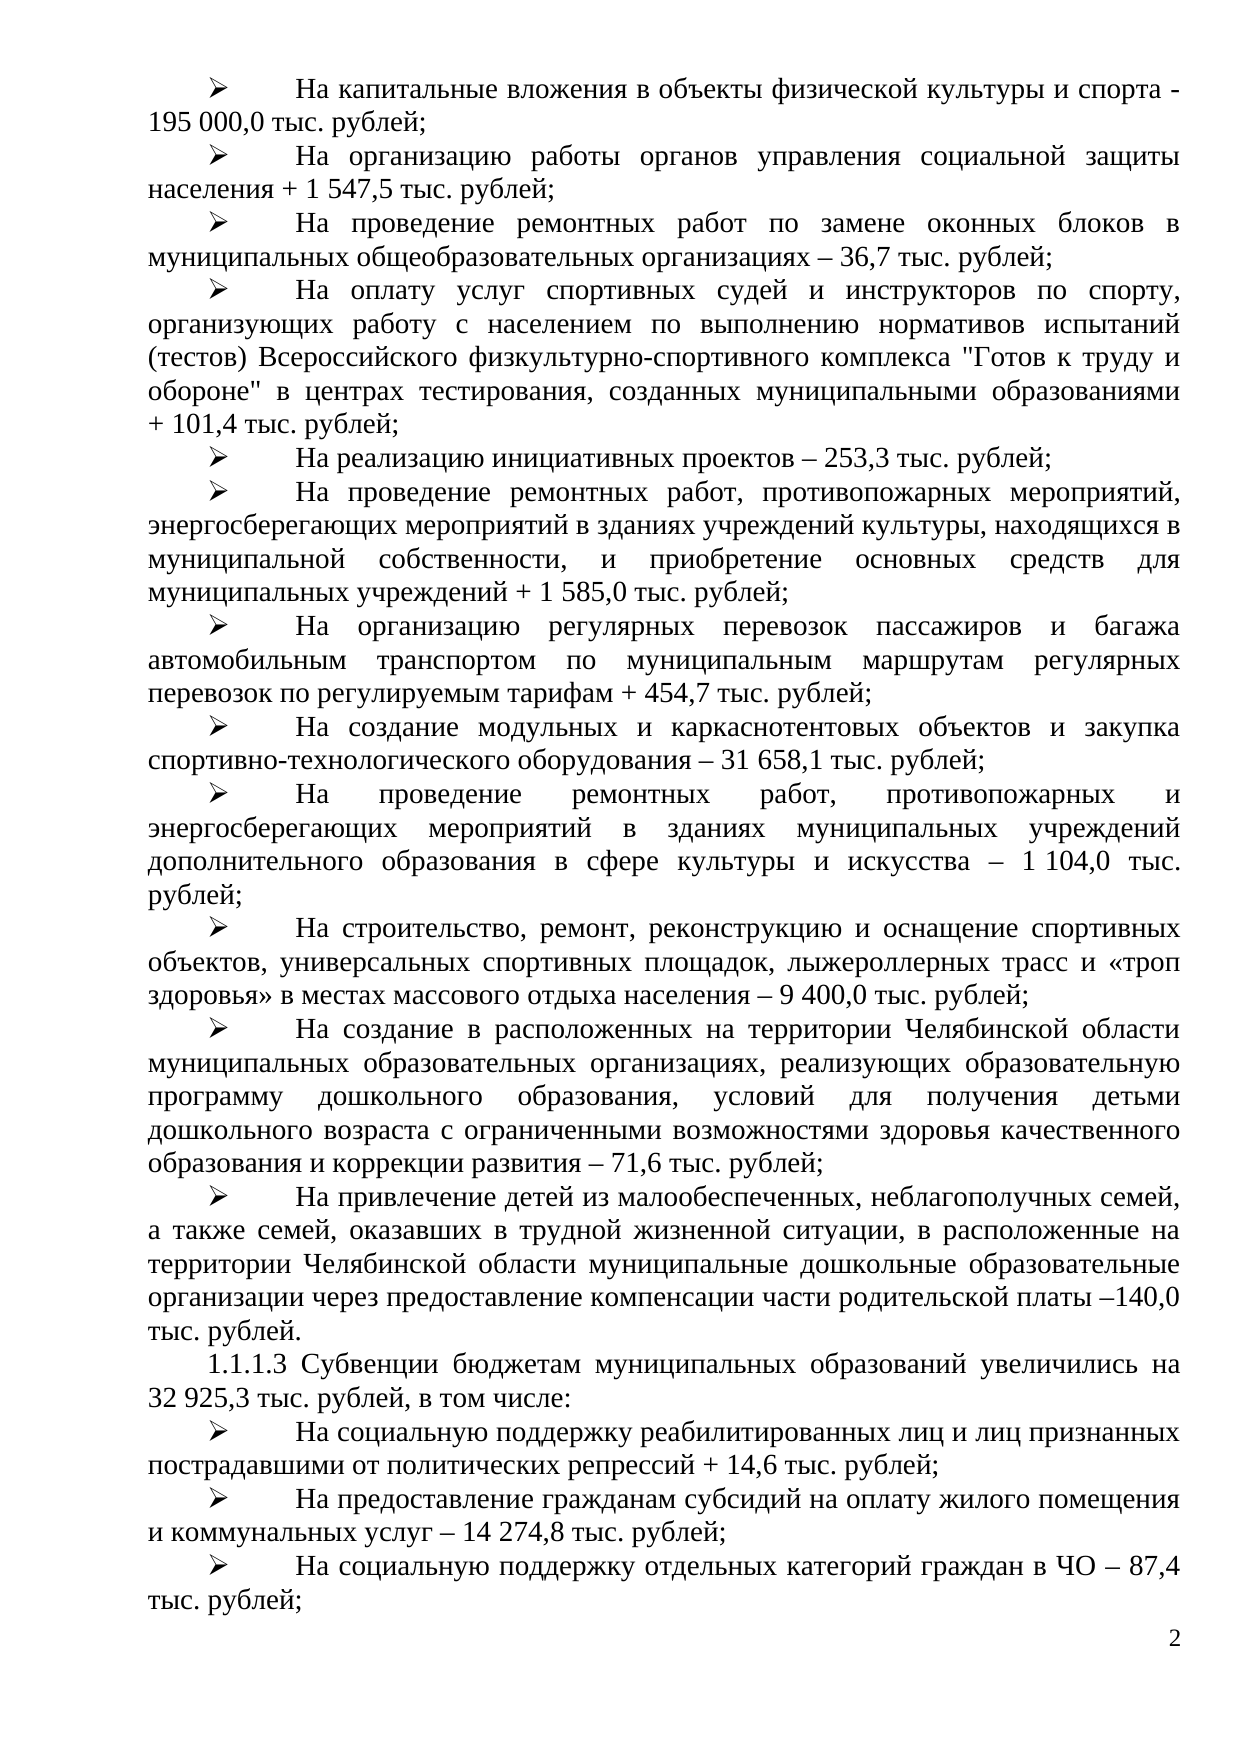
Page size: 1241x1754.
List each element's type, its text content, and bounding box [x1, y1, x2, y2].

text 1.1.1.3 Субвенции бюджетам муниципальных образований увеличились на 32 925,3 тыс. рублей, в том числе: [148, 1347, 1181, 1414]
list На проведение ремонтных работ, противопожарных и энергосберегающих мероприятий в зданиях муниципальных учреждений дополнительного образования в сфере культуры и искусства – 1 104,0 тыс. рублей; [148, 776, 1181, 910]
list На капитальные вложения в объекты физической культуры и спорта - 195 000,0 тыс. рублей; [148, 71, 1181, 138]
list На социальную поддержку отдельных категорий граждан в ЧО – 87,4 тыс. рублей; [148, 1548, 1181, 1615]
list На проведение ремонтных работ по замене оконных блоков в муниципальных общеобразовательных организациях – 36,7 тыс. рублей; [148, 205, 1181, 272]
list На оплату услуг спортивных судей и инструкторов по спорту, организующих работу с населением по выполнению нормативов испытаний (тестов) Всероссийского физкультурно-спортивного комплекса "Готов к труду и обороне" в центрах тестирования, созданных муниципальными образованиями + 101,4 тыс. рублей; [148, 272, 1181, 440]
list На проведение ремонтных работ, противопожарных мероприятий, энергосберегающих мероприятий в зданиях учреждений культуры, находящихся в муниципальной собственности, и приобретение основных средств для муниципальных учреждений + 1 585,0 тыс. рублей; [148, 474, 1181, 608]
list На строительство, ремонт, реконструкцию и оснащение спортивных объектов, универсальных спортивных площадок, лыжероллерных трасс и «троп здоровья» в местах массового отдыха населения – 9 400,0 тыс. рублей; [148, 910, 1181, 1011]
list На привлечение детей из малообеспеченных, неблагополучных семей, а также семей, оказавших в трудной жизненной ситуации, в расположенные на территории Челябинской области муниципальные дошкольные образовательные организации через предоставление компенсации части родительской платы –140,0 тыс. рублей. [148, 1179, 1181, 1347]
list На социальную поддержку реабилитированных лиц и лиц признанных пострадавшими от политических репрессий + 14,6 тыс. рублей; [148, 1414, 1181, 1481]
list На создание модульных и каркаснотентовых объектов и закупка спортивно-технологического оборудования – 31 658,1 тыс. рублей; [148, 709, 1181, 776]
list На реализацию инициативных проектов – 253,3 тыс. рублей; [148, 440, 1181, 474]
list На организацию регулярных перевозок пассажиров и багажа автомобильным транспортом по муниципальным маршрутам регулярных перевозок по регулируемым тарифам + 454,7 тыс. рублей; [148, 608, 1181, 709]
list На организацию работы органов управления социальной защиты населения + 1 547,5 тыс. рублей; [148, 138, 1181, 205]
list На создание в расположенных на территории Челябинской области муниципальных образовательных организациях, реализующих образовательную программу дошкольного образования, условий для получения детьми дошкольного возраста с ограниченными возможностями здоровья качественного образования и коррекции развития – 71,6 тыс. рублей; [148, 1011, 1181, 1179]
list На предоставление гражданам субсидий на оплату жилого помещения и коммунальных услуг – 14 274,8 тыс. рублей; [148, 1481, 1181, 1548]
